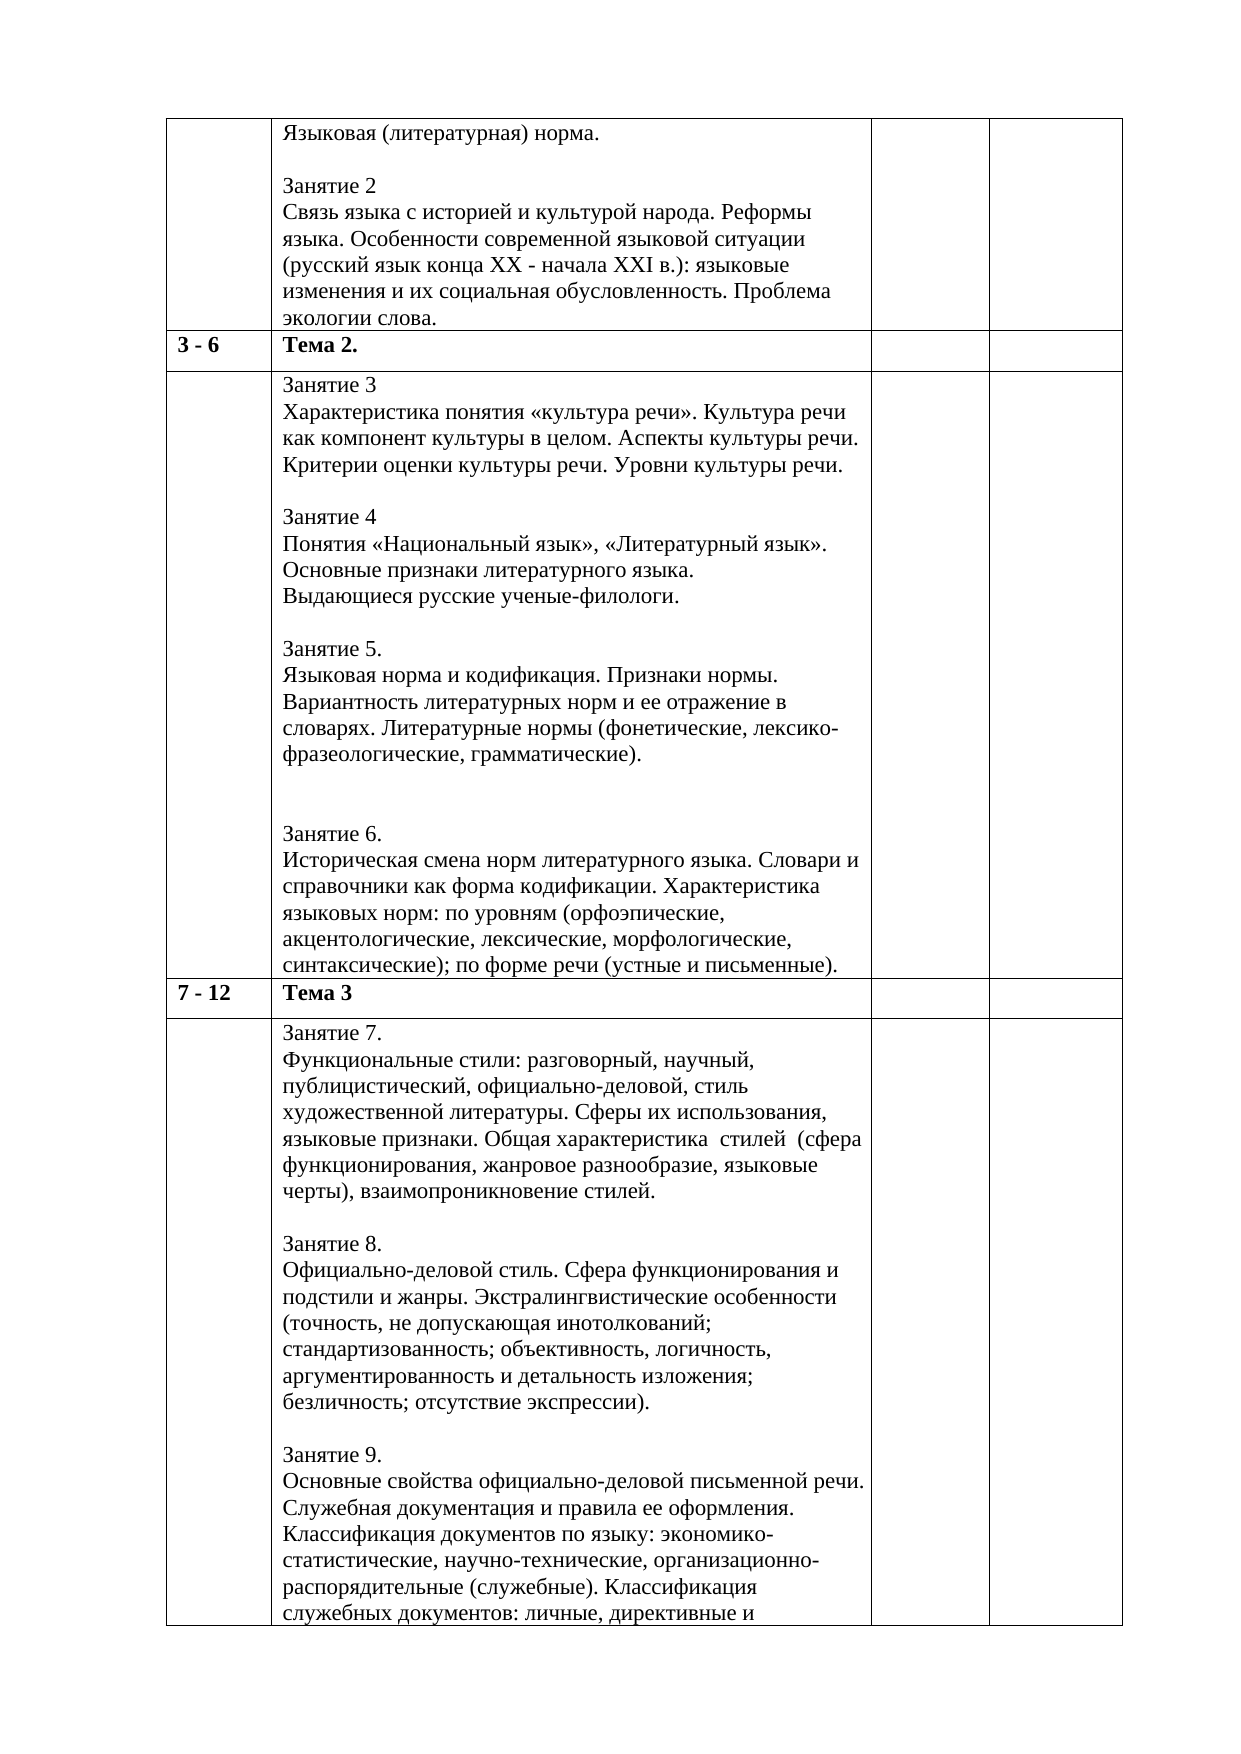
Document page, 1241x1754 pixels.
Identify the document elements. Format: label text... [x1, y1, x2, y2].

table_cell Тема 3 [272, 979, 871, 1018]
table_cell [272, 1019, 871, 1625]
table_cell [872, 119, 989, 330]
table_cell [167, 372, 271, 978]
table_cell [872, 372, 989, 978]
table_cell [990, 119, 1122, 330]
table_cell [990, 979, 1122, 1018]
table_cell [872, 1019, 989, 1625]
table_cell Занятие 3 Характеристика понятия «культура речи». Культура речи как компонент культуры в целом. Аспекты культуры речи. Критерии оценки культуры речи. Уровни культуры речи. Занятие 4 Понятия «Национальный язык», «Литературный язык». Основные признаки литературного языка. Выдающиеся русские ученые-филологи. Занятие 5. Языковая норма и кодификация. Признаки нормы. Вариантность литературных норм и ее отражение в словарях. Литературные нормы (фонетические, лексико-фразеологические, грамматические). Занятие 6. Историческая смена норм литературного языка. Словари и справочники как форма кодификации. Характеристика языковых норм: по уровням (орфоэпические, акцентологические, лексические, морфологические, синтаксические); по форме речи (устные и письменные). [272, 372, 871, 978]
table_cell [990, 1019, 1122, 1625]
table_cell [167, 1019, 271, 1625]
table_cell [990, 372, 1122, 978]
table_cell [167, 119, 271, 330]
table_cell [272, 119, 871, 330]
table_cell [872, 331, 989, 371]
table_cell Тема 2. [272, 331, 871, 371]
table_cell 7 - 12 [167, 979, 271, 1018]
table_cell [990, 331, 1122, 371]
table_cell [872, 979, 989, 1018]
table_cell 3 - 6 [167, 331, 271, 371]
